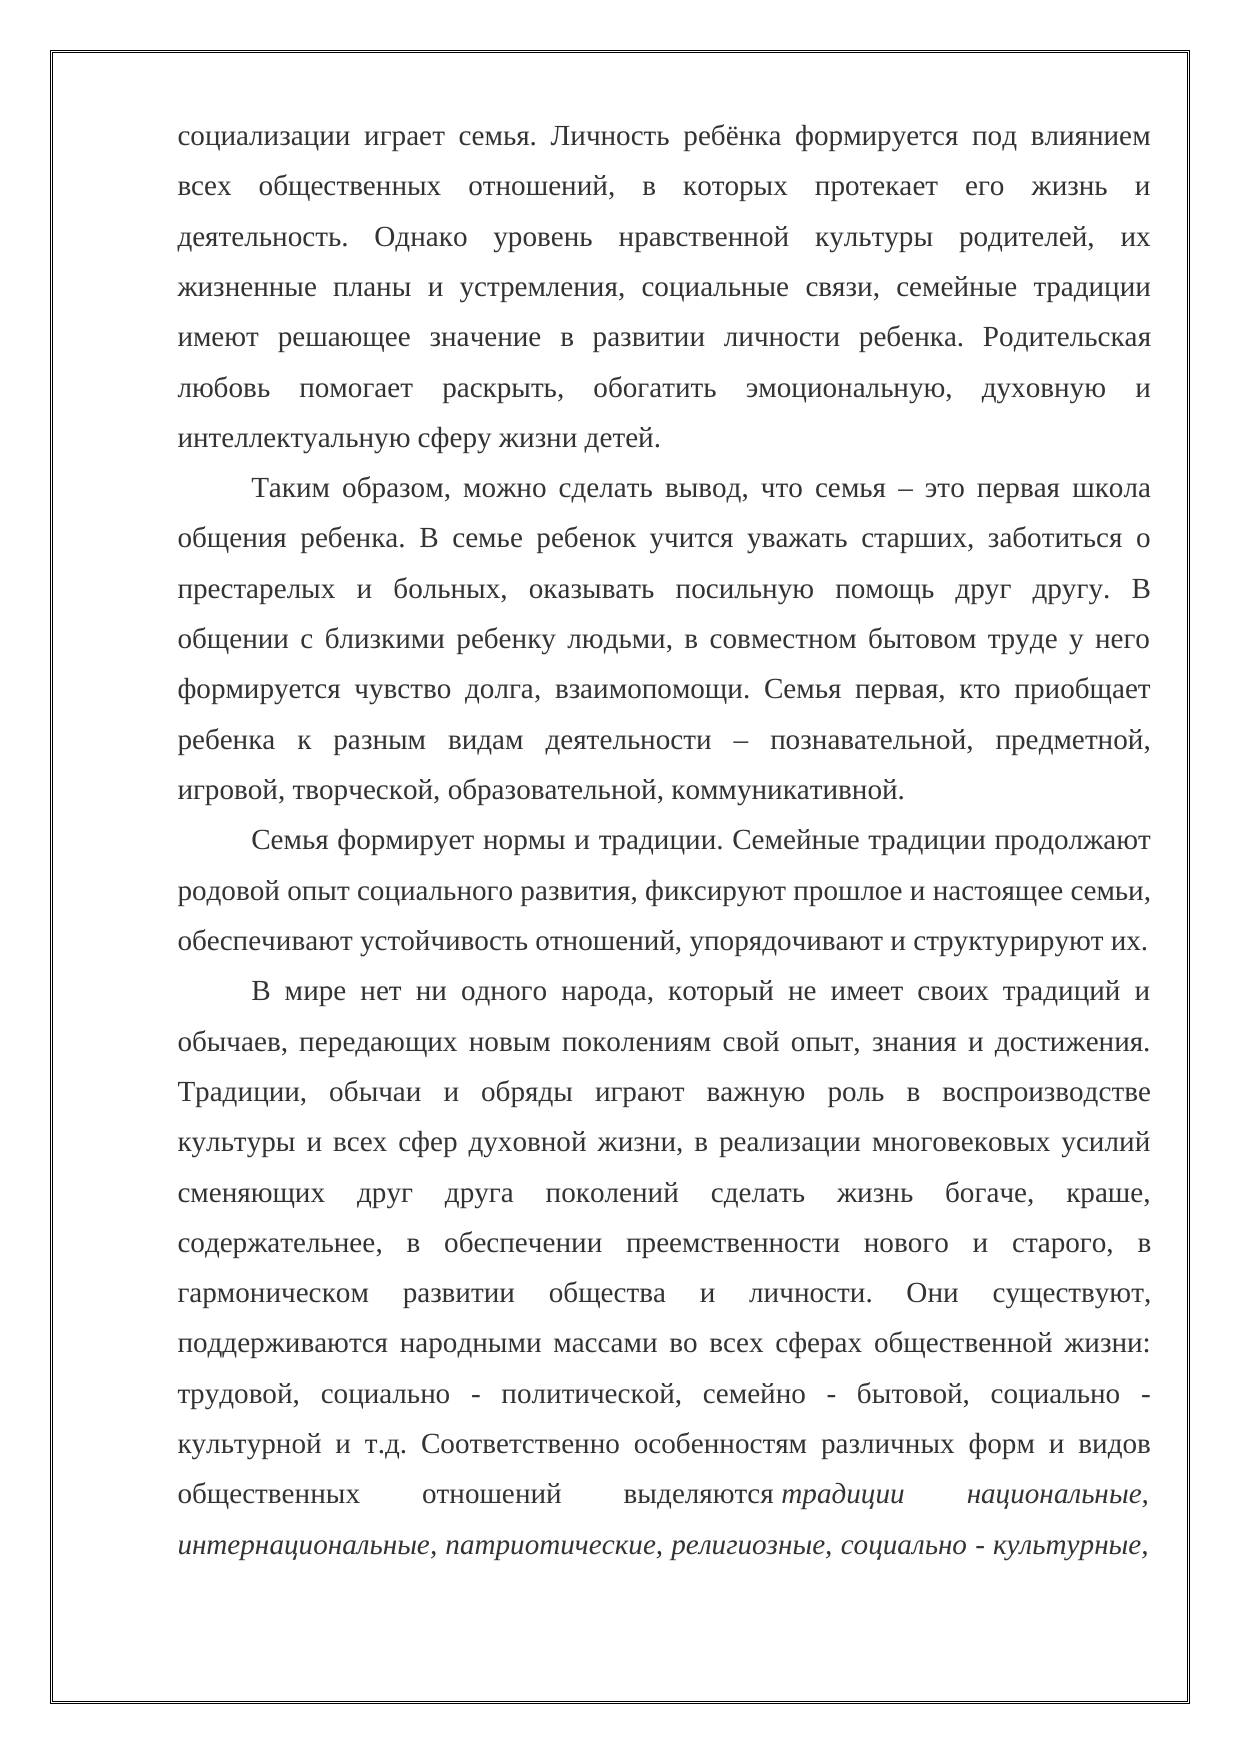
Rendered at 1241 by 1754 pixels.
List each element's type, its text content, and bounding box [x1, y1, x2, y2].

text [177, 973, 1152, 1560]
text Семья формирует нормы и традиции. Семейные традиции продолжают родовой опыт социального развития, фиксируют прошлое и настоящее семьи, обеспечивают устойчивость отношений, упорядочивают и структурируют их. [177, 822, 1152, 957]
text Таким образом, можно сделать вывод, что семья – это первая школа общения ребенка. В семье ребенок учится уважать старших, заботиться о престарелых и больных, оказывать посильную помощь друг другу. В общении с близкими ребенку людьми, в совместном бытовом труде у него формируется чувство долга, взаимопомощи. Семья первая, кто приобщает ребенка к разным видам деятельности – познавательной, предметной, игровой, творческой, образовательной, коммуникативной. [177, 470, 1152, 806]
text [177, 118, 1152, 453]
